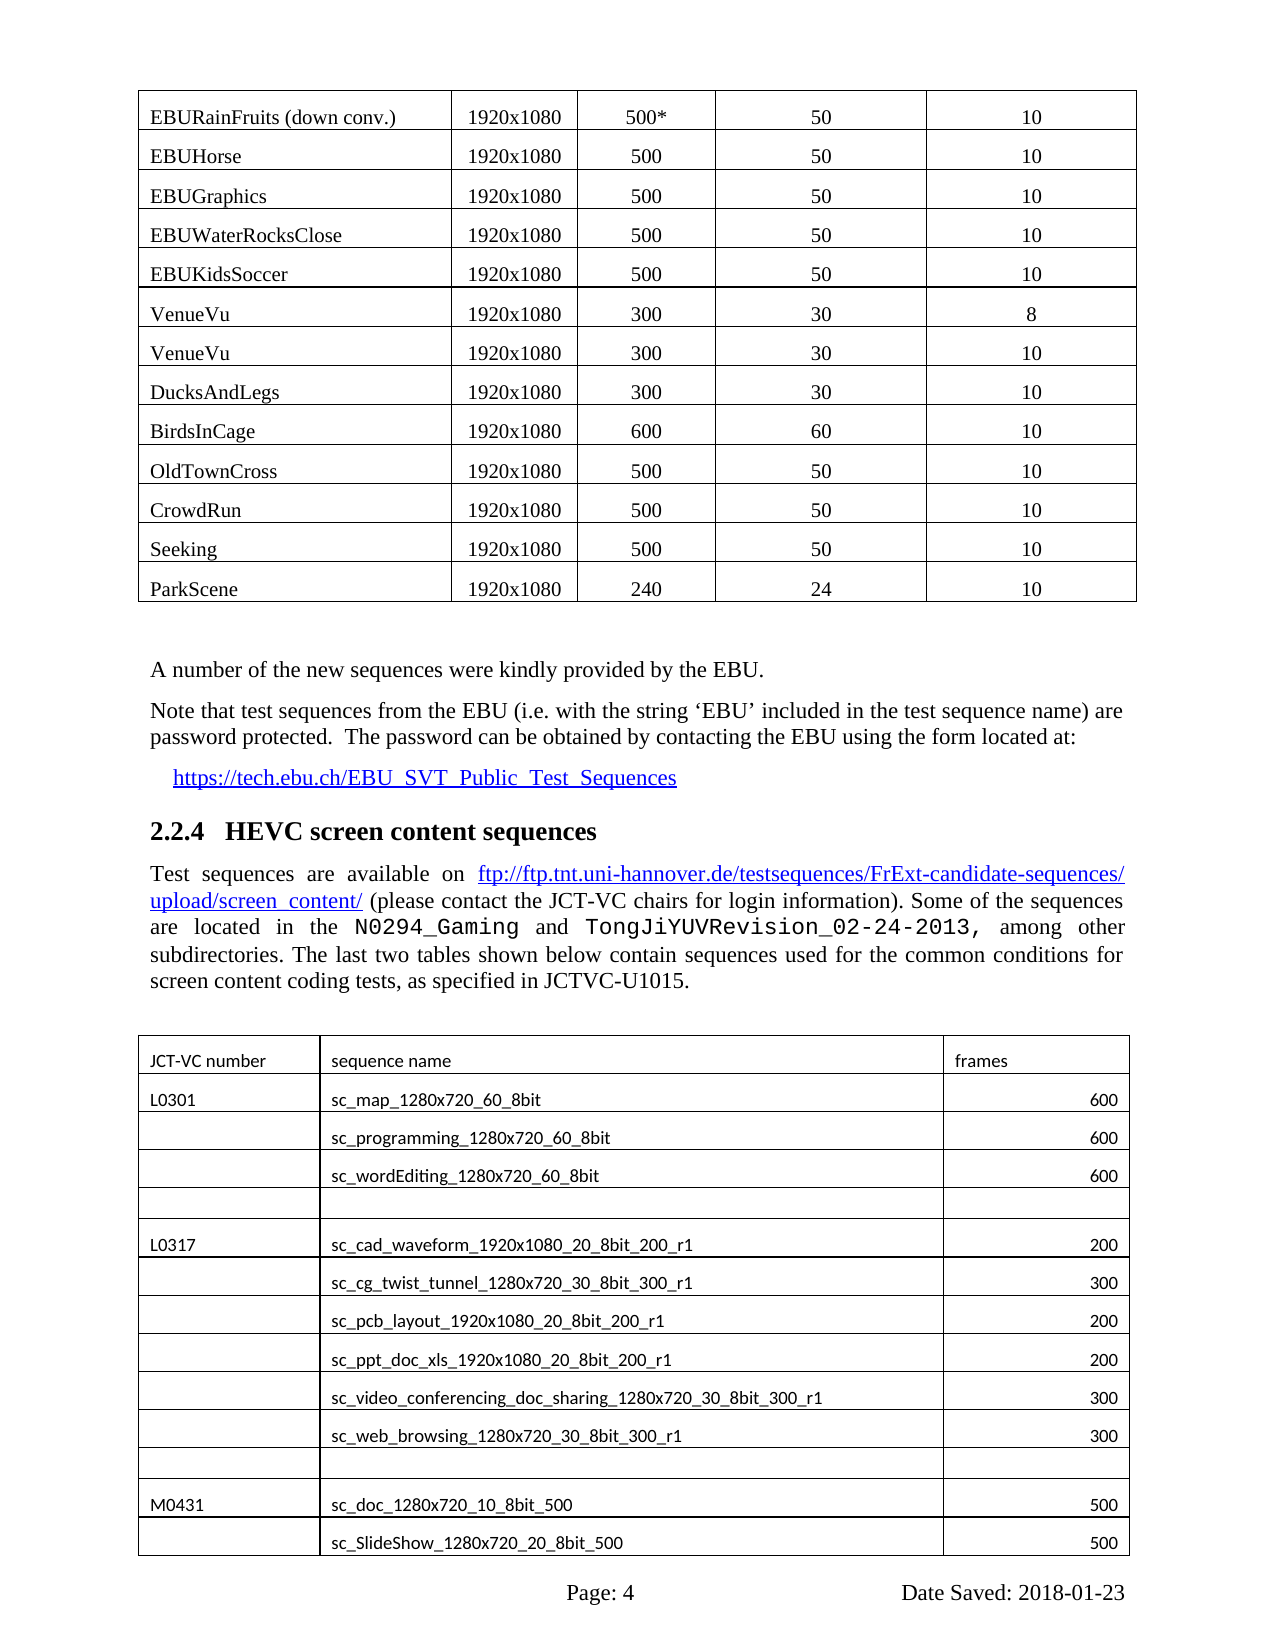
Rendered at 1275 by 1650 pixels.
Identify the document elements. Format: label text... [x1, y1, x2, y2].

table_cell 10 [927, 130, 1136, 168]
table_cell 10 [927, 523, 1136, 561]
table_cell 1920x1080 [452, 209, 577, 247]
table_cell 1920x1080 [452, 170, 577, 208]
table_cell 1920x1080 [452, 445, 577, 483]
table_cell sc_pcb_layout_1920x1080_20_8bit_200_r1 [321, 1296, 943, 1333]
table_cell M0431 [139, 1479, 319, 1516]
table_cell 10 [927, 562, 1136, 601]
table_cell sc_ppt_doc_xls_1920x1080_20_8bit_200_r1 [321, 1334, 943, 1371]
table_cell OldTownCross [139, 445, 451, 483]
table_cell 500 [578, 484, 715, 522]
table_cell 300 [578, 327, 715, 365]
table_cell 10 [927, 91, 1136, 129]
table_cell sc_video_conferencing_doc_sharing_1280x720_30_8bit_300_r1 [321, 1372, 943, 1409]
table_cell 500 [944, 1479, 1129, 1516]
table_cell 10 [927, 405, 1136, 443]
table_cell [139, 1448, 319, 1478]
table_cell 10 [927, 366, 1136, 404]
text https://tech.ebu.ch/EBU_SVT_Public_Test_Sequences [173, 764, 1125, 790]
table_cell 60 [716, 405, 926, 443]
table_cell 50 [716, 484, 926, 522]
table_cell [139, 1188, 319, 1218]
table_cell 600 [944, 1112, 1129, 1149]
table_cell 600 [944, 1074, 1129, 1111]
table_cell 200 [944, 1334, 1129, 1371]
table_cell 500 [578, 170, 715, 208]
table_cell 500 [578, 130, 715, 168]
table_cell VenueVu [139, 327, 451, 365]
table_cell 50 [716, 523, 926, 561]
table_cell 10 [927, 170, 1136, 208]
table_cell 1920x1080 [452, 523, 577, 561]
table_cell 50 [716, 248, 926, 286]
table_cell 300 [944, 1258, 1129, 1294]
table_cell 1920x1080 [452, 248, 577, 286]
table_cell sc_map_1280x720_60_8bit [321, 1074, 943, 1111]
table_cell 600 [578, 405, 715, 443]
table_cell [944, 1448, 1129, 1478]
table_cell EBUGraphics [139, 170, 451, 208]
table_cell 1920x1080 [452, 91, 577, 129]
table_cell 240 [578, 562, 715, 601]
table_cell 50 [716, 445, 926, 483]
table_cell 500 [578, 523, 715, 561]
table_cell EBUWaterRocksClose [139, 209, 451, 247]
table_cell L0317 [139, 1219, 319, 1256]
table_cell 50 [716, 91, 926, 129]
table_cell [321, 1188, 943, 1218]
text Test sequences are available on ftp://ftp.tnt.uni-hannover.de/testsequences/FrExt-candidate-sequences/upload/screen_content/ (please contact the JCT-VC chairs for login information). Some of the sequences are located in the N0294_Gaming and TongJiYUVRevision_02-24-2013, among other subdirectories. The last two tables shown below contain sequences used for the common conditions for screen content coding tests, as specified in JCTVC-U1015. [150, 860, 1125, 994]
table_cell [944, 1188, 1129, 1218]
table_cell [139, 1258, 319, 1294]
table_cell 1920x1080 [452, 366, 577, 404]
table_cell sc_cg_twist_tunnel_1280x720_30_8bit_300_r1 [321, 1258, 943, 1294]
table_cell 10 [927, 484, 1136, 522]
table_cell [139, 1372, 319, 1409]
table_cell EBUHorse [139, 130, 451, 168]
table_cell 500 [578, 209, 715, 247]
table_cell 500 [578, 445, 715, 483]
table_cell 10 [927, 248, 1136, 286]
table_cell 300 [578, 288, 715, 326]
table_cell sc_doc_1280x720_10_8bit_500 [321, 1479, 943, 1516]
table_cell EBUKidsSoccer [139, 248, 451, 286]
table_cell 50 [716, 130, 926, 168]
table_cell sc_wordEditing_1280x720_60_8bit [321, 1150, 943, 1187]
table_cell EBURainFruits (down conv.) [139, 91, 451, 129]
table_cell 50 [716, 170, 926, 208]
table_cell [139, 1334, 319, 1371]
table_cell 300 [944, 1372, 1129, 1409]
table_header sequence name [321, 1036, 943, 1073]
table_cell 30 [716, 366, 926, 404]
table_cell 30 [716, 288, 926, 326]
table_cell [139, 1150, 319, 1187]
table_cell 200 [944, 1219, 1129, 1256]
table_cell 1920x1080 [452, 405, 577, 443]
table_cell 10 [927, 209, 1136, 247]
table_cell 1920x1080 [452, 562, 577, 601]
table_cell 24 [716, 562, 926, 601]
table_cell VenueVu [139, 288, 451, 326]
table_cell DucksAndLegs [139, 366, 451, 404]
table_cell BirdsInCage [139, 405, 451, 443]
table_cell 200 [944, 1296, 1129, 1333]
table_cell 600 [944, 1150, 1129, 1187]
table_cell [139, 1296, 319, 1333]
table_cell 8 [927, 288, 1136, 326]
table_cell Seeking [139, 523, 451, 561]
table_cell 300 [944, 1410, 1129, 1447]
table_header JCT-VC number [139, 1036, 319, 1073]
table_cell 30 [716, 327, 926, 365]
table_cell 10 [927, 327, 1136, 365]
table_cell [139, 1518, 319, 1554]
subtitle HEVC screen content sequences [150, 815, 1125, 846]
table_cell 1920x1080 [452, 130, 577, 168]
table_cell 500* [578, 91, 715, 129]
table_cell sc_web_browsing_1280x720_30_8bit_300_r1 [321, 1410, 943, 1447]
table_cell 1920x1080 [452, 484, 577, 522]
table_cell CrowdRun [139, 484, 451, 522]
table_cell 50 [716, 209, 926, 247]
text A number of the new sequences were kindly provided by the EBU. [150, 656, 1125, 683]
table_cell ParkScene [139, 562, 451, 601]
table_cell 1920x1080 [452, 288, 577, 326]
table_cell [139, 1410, 319, 1447]
table_cell L0301 [139, 1074, 319, 1111]
table_cell sc_programming_1280x720_60_8bit [321, 1112, 943, 1149]
table_cell 10 [927, 445, 1136, 483]
table_header frames [944, 1036, 1129, 1073]
table_cell sc_SlideShow_1280x720_20_8bit_500 [321, 1518, 943, 1554]
table_cell 500 [578, 248, 715, 286]
table_cell 300 [578, 366, 715, 404]
table_cell 1920x1080 [452, 327, 577, 365]
table_cell sc_cad_waveform_1920x1080_20_8bit_200_r1 [321, 1219, 943, 1256]
table_cell [139, 1112, 319, 1149]
text Note that test sequences from the EBU (i.e. with the string ‘EBU’ included in the test sequence name) are password protected. The password can be obtained by contacting the EBU using the form located at: [150, 697, 1125, 749]
table_cell [321, 1448, 943, 1478]
table_cell 500 [944, 1518, 1129, 1554]
